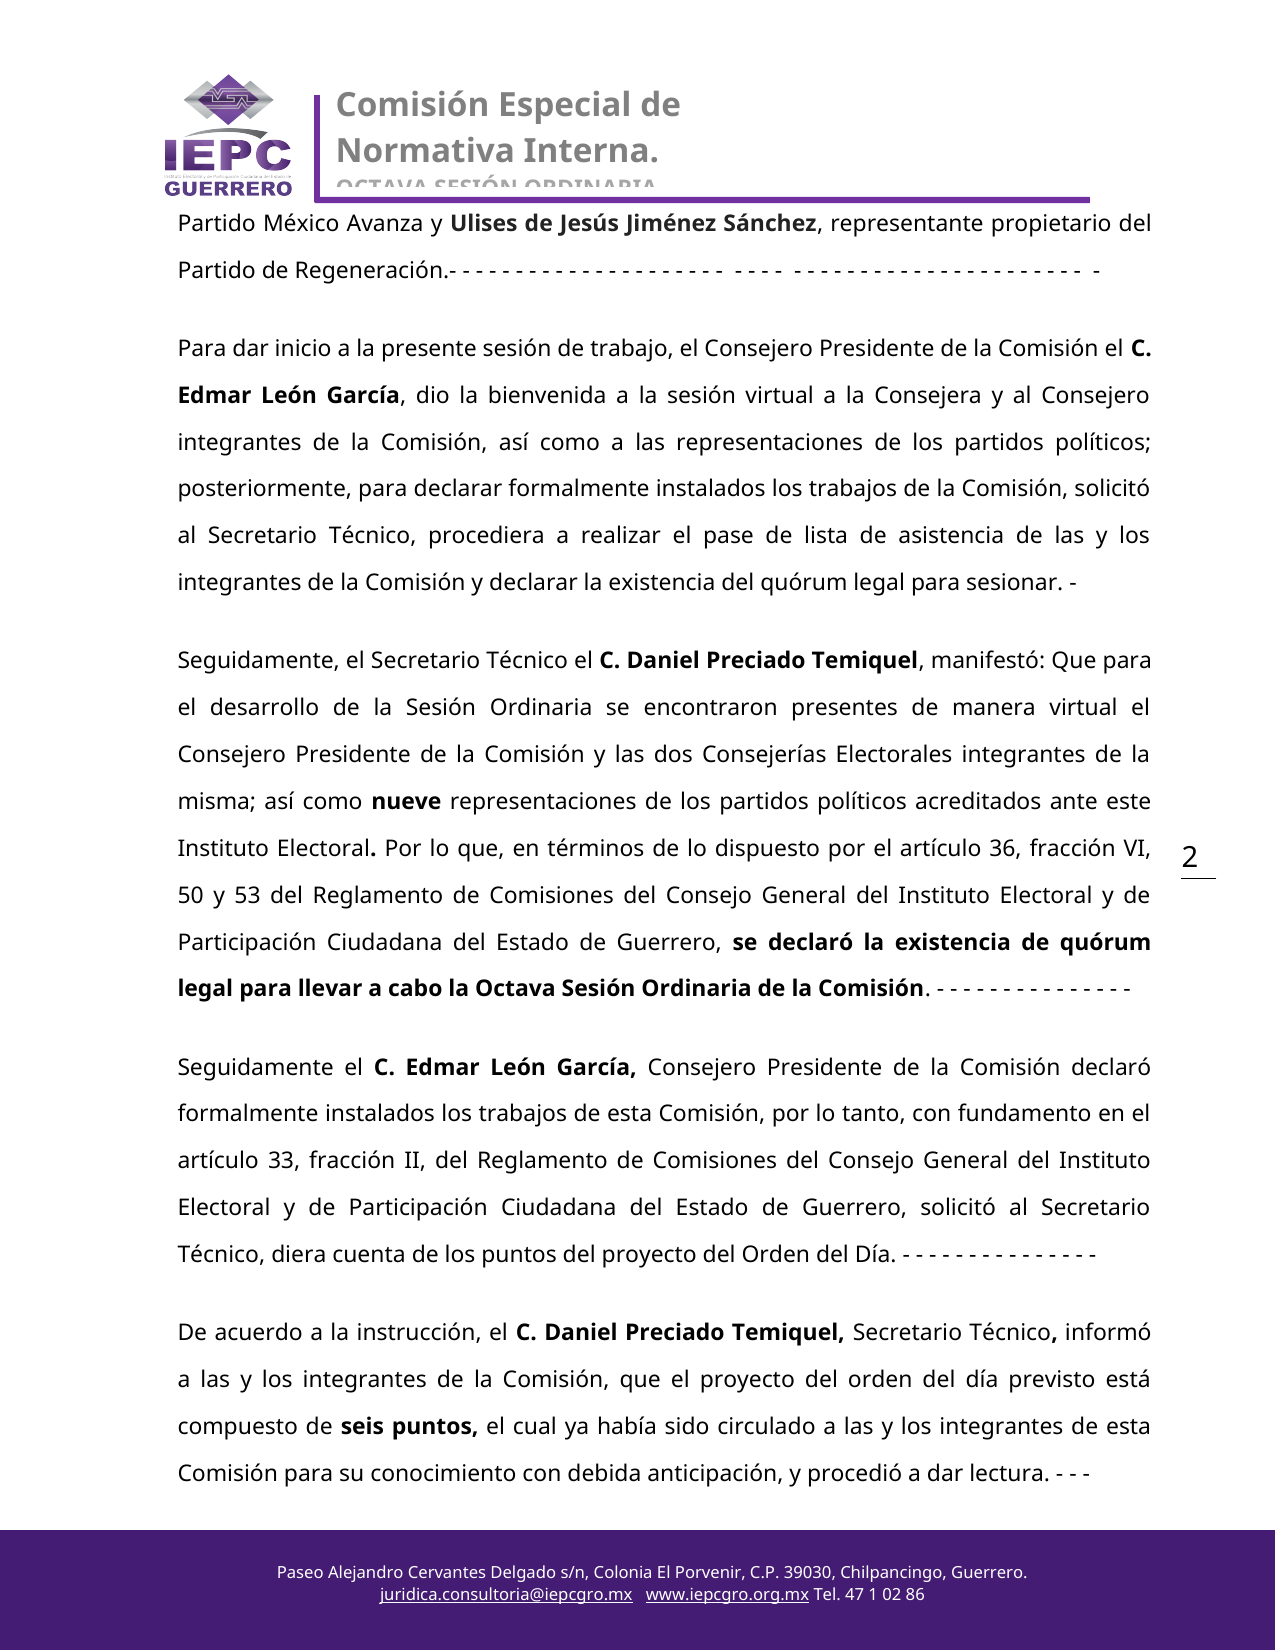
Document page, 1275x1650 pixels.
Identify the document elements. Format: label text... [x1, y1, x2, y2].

picture [157, 69, 299, 201]
text Seguidamente el C. Edmar León García, Consejero Presidente de la Comisión declaró formalmente instalados los trabajos de esta Comisión, por lo tanto, con fundamento en el artículo 33, fracción II, del Reglamento de Comisiones del Consejo General del Instituto Electoral y de Participación Ciudadana del Estado de Guerrero, solicitó al Secretario Técnico, diera cuenta de los puntos del proyecto del Orden del Día. - - - - - - - - - - - - - - - [177, 1051, 1152, 1269]
text Para dar inicio a la presente sesión de trabajo, el Consejero Presidente de la Comisión el C. Edmar León García, dio la bienvenida a la sesión virtual a la Consejera y al Consejero integrantes de la Comisión, así como a las representaciones de los partidos políticos; posteriormente, para declarar formalmente instalados los trabajos de la Comisión, solicitó al Secretario Técnico, procediera a realizar el pase de lista de asistencia de las y los integrantes de la Comisión y declarar la existencia del quórum legal para sesionar. - [177, 332, 1152, 597]
text De acuerdo a la instrucción, el C. Daniel Preciado Temiquel, Secretario Técnico, informó a las y los integrantes de la Comisión, que el proyecto del orden del día previsto está compuesto de seis puntos, el cual ya había sido circulado a las y los integrantes de esta Comisión para su conocimiento con debida anticipación, y procedió a dar lectura. - - - [177, 1316, 1152, 1488]
text Seguidamente, el Secretario Técnico el C. Daniel Preciado Temiquel, manifestó: Que para el desarrollo de la Sesión Ordinaria se encontraron presentes de manera virtual el Consejero Presidente de la Comisión y las dos Consejerías Electorales integrantes de la misma; así como nueve representaciones de los partidos políticos acreditados ante este Instituto Electoral. Por lo que, en términos de lo dispuesto por el artículo 36, fracción VI, 50 y 53 del Reglamento de Comisiones del Consejo General del Instituto Electoral y de Participación Ciudadana del Estado de Guerrero, se declaró la existencia de quórum legal para llevar a cabo la Octava Sesión Ordinaria de la Comisión. - - - - - - - - - - - - - - - [177, 644, 1152, 1004]
picture [0, 1530, 1275, 1650]
